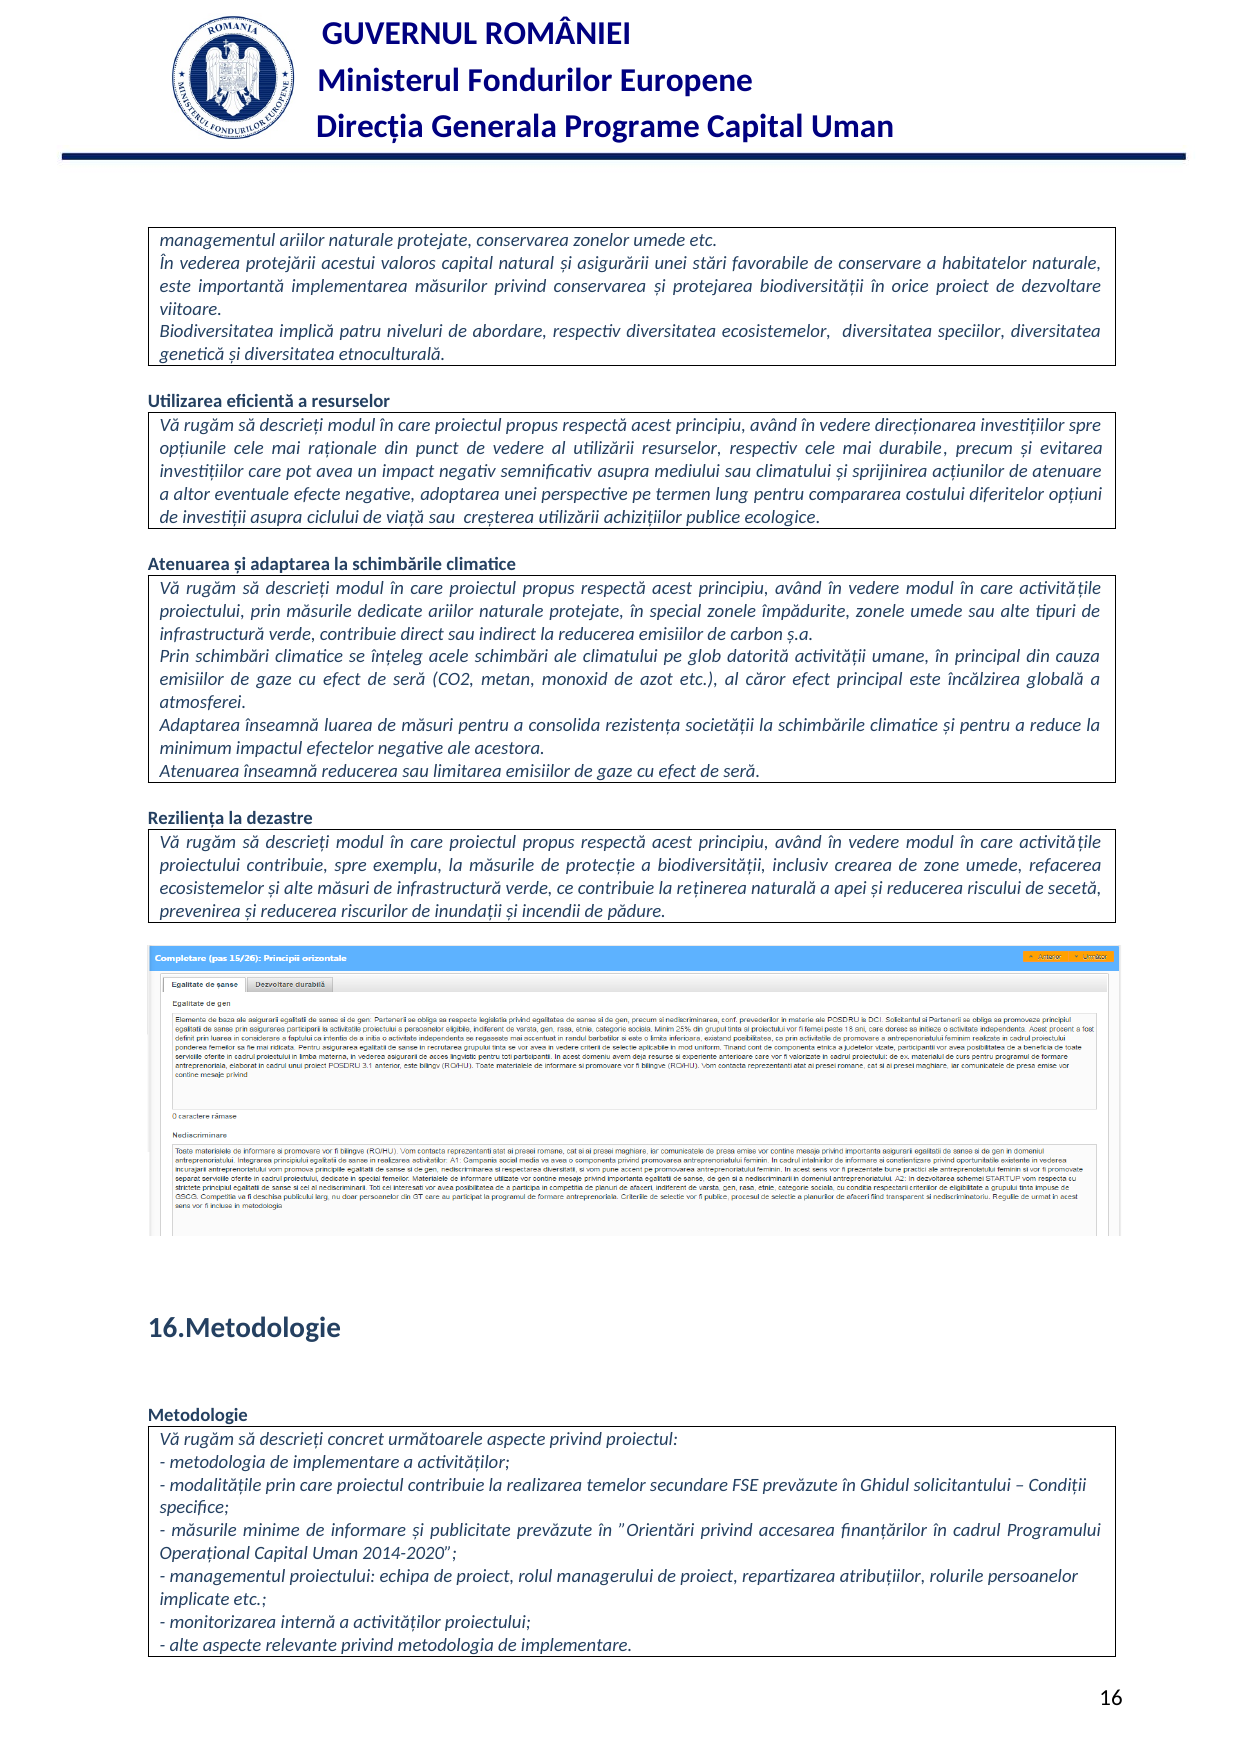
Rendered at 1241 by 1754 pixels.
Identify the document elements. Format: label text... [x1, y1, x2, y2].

table_header Vă rugăm să descrieți modul în care proiectul propus respectă acest principiu, având în vedere modul în care activităţile proiectului, prin măsurile dedicate ariilor naturale protejate, în special zonele împădurite, zonele umede sau alte tipuri de infrastructură verde, contribuie direct sau indirect la reducerea emisiilor de carbon ș.a. Prin schimbări climatice se înțeleg acele schimbări ale climatului pe glob datorită activității umane, în principal din cauza emisiilor de gaze cu efect de seră (CO2, metan, monoxid de azot etc.), al căror efect principal este încălzirea globală a atmosferei. Adaptarea înseamnă luarea de măsuri pentru a consolida rezistența societății la schimbările climatice și pentru a reduce la minimum impactul efectelor negative ale acestora. Atenuarea înseamnă reducerea sau limitarea emisiilor de gaze cu efect de seră. [149, 576, 1115, 782]
subtitle 16.Metodologie [148, 1309, 1122, 1344]
text Reziliența la dezastre [148, 806, 1122, 829]
text Metodologie [148, 1403, 1122, 1426]
table_header Vă rugăm să descrieți concret următoarele aspecte privind proiectul: - metodologia de implementare a activităților; - modalitățile prin care proiectul contribuie la realizarea temelor secundare FSE prevăzute în Ghidul solicitantului – Condiții specifice; - măsurile minime de informare și publicitate prevăzute în ”Orientări privind accesarea finanțărilor în cadrul Programului Operațional Capital Uman 2014-2020”; - managementul proiectului: echipa de proiect, rolul managerului de proiect, repartizarea atribuțiilor, rolurile persoanelor implicate etc.; - monitorizarea internă a activităților proiectului; - alte aspecte relevante privind metodologia de implementare. [149, 1427, 1115, 1656]
table_header Vă rugăm să descrieți modul în care proiectul propus respectă acest principiu, având în vedere modul în care activităţile proiectului contribuie, spre exemplu, la măsurile de protecţie a biodiversităţii, inclusiv crearea de zone umede, refacerea ecosistemelor și alte măsuri de infrastructură verde, ce contribuie la reţinerea naturală a apei și reducerea riscului de secetă, prevenirea și reducerea riscurilor de inundații și incendii de pădure. [149, 830, 1115, 922]
table_header Vă rugăm să descrieți modul în care proiectul propus respectă acest principiu, având în vedere direcționarea investițiilor spre opțiunile cele mai raționale din punct de vedere al utilizării resurselor, respectiv cele mai durabile, precum și evitarea investițiilor care pot avea un impact negativ semnificativ asupra mediului sau climatului și sprijinirea acțiunilor de atenuare a altor eventuale efecte negative, adoptarea unei perspective pe termen lung pentru compararea costului diferitelor opțiuni de investiții asupra ciclului de viață sau creșterea utilizării achizițiilor publice ecologice. [149, 413, 1115, 528]
text Atenuarea și adaptarea la schimbările climatice [148, 552, 1122, 575]
picture [147, 945, 1122, 1236]
picture [31, 145, 1210, 173]
picture [171, 13, 296, 141]
text Utilizarea eficientă a resurselor [148, 389, 1122, 412]
